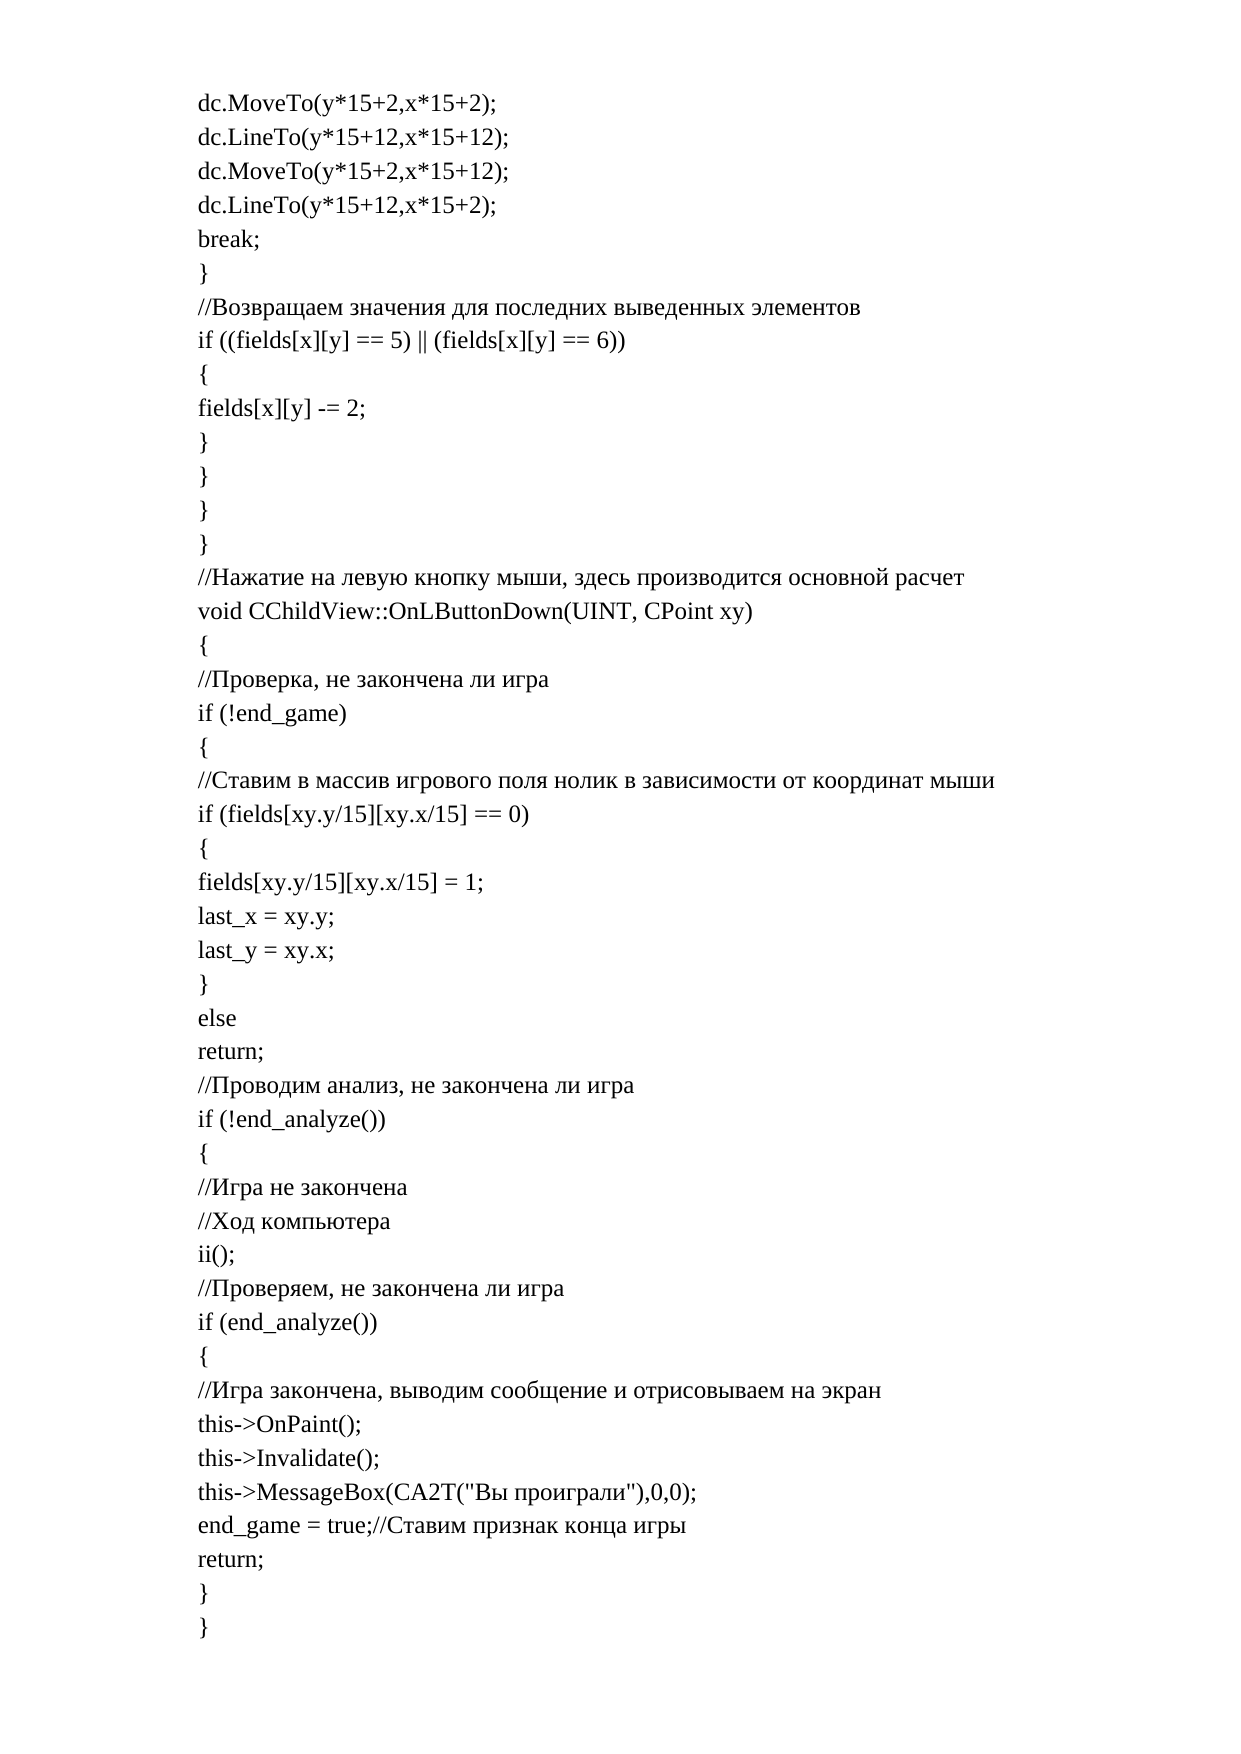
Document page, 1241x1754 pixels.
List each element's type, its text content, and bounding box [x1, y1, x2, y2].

text } [148, 969, 1152, 997]
text fields[x][y] -= 2; [148, 393, 1152, 422]
text } [148, 1612, 1152, 1641]
text this->Invalidate(); [148, 1443, 1152, 1471]
text this->OnPaint(); [148, 1409, 1152, 1438]
text dc.LineTo(y*15+12,x*15+12); [148, 122, 1152, 151]
text dc.LineTo(y*15+12,x*15+2); [148, 190, 1152, 219]
text } [148, 529, 1152, 557]
text else [148, 1003, 1152, 1031]
text break; [148, 224, 1152, 253]
text //Ставим в массив игрового поля нолик в зависимости от координат мыши [148, 766, 1152, 794]
text fields[xy.y/15][xy.x/15] = 1; [148, 867, 1152, 896]
text { [148, 359, 1152, 388]
text //Возвращаем значения для последних выведенных элементов [148, 292, 1152, 320]
text { [148, 1341, 1152, 1370]
text ii(); [148, 1239, 1152, 1268]
text //Нажатие на левую кнопку мыши, здесь производится основной расчет [148, 562, 1152, 591]
text if (fields[xy.y/15][xy.x/15] == 0) [148, 799, 1152, 828]
text } [148, 1578, 1152, 1607]
text //Игра не закончена [148, 1172, 1152, 1201]
text { [148, 732, 1152, 761]
text { [148, 630, 1152, 659]
text //Проверяем, не закончена ли игра [148, 1273, 1152, 1302]
text { [148, 1138, 1152, 1167]
text { [148, 833, 1152, 862]
text return; [148, 1544, 1152, 1573]
text if ((fields[x][y] == 5) || (fields[x][y] == 6)) [148, 326, 1152, 354]
text } [148, 258, 1152, 287]
text //Ход компьютера [148, 1206, 1152, 1234]
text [148, 1375, 1152, 1404]
text last_y = xy.x; [148, 935, 1152, 964]
text } [148, 495, 1152, 523]
text last_x = xy.y; [148, 901, 1152, 930]
text dc.MoveTo(y*15+2,x*15+12); [148, 156, 1152, 185]
text this->MessageBox(CA2T("Вы проиграли"),0,0); [148, 1477, 1152, 1505]
text //Проводим анализ, не закончена ли игра [148, 1070, 1152, 1099]
text if (end_analyze()) [148, 1307, 1152, 1336]
text } [148, 461, 1152, 490]
text //Проверка, не закончена ли игра [148, 664, 1152, 693]
text if (!end_analyze()) [148, 1104, 1152, 1133]
text void CChildView::OnLButtonDown(UINT, CPoint xy) [148, 596, 1152, 625]
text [148, 1510, 1152, 1539]
text } [148, 427, 1152, 456]
text if (!end_game) [148, 698, 1152, 727]
text dc.MoveTo(y*15+2,x*15+2); [148, 88, 1152, 117]
text return; [148, 1036, 1152, 1065]
